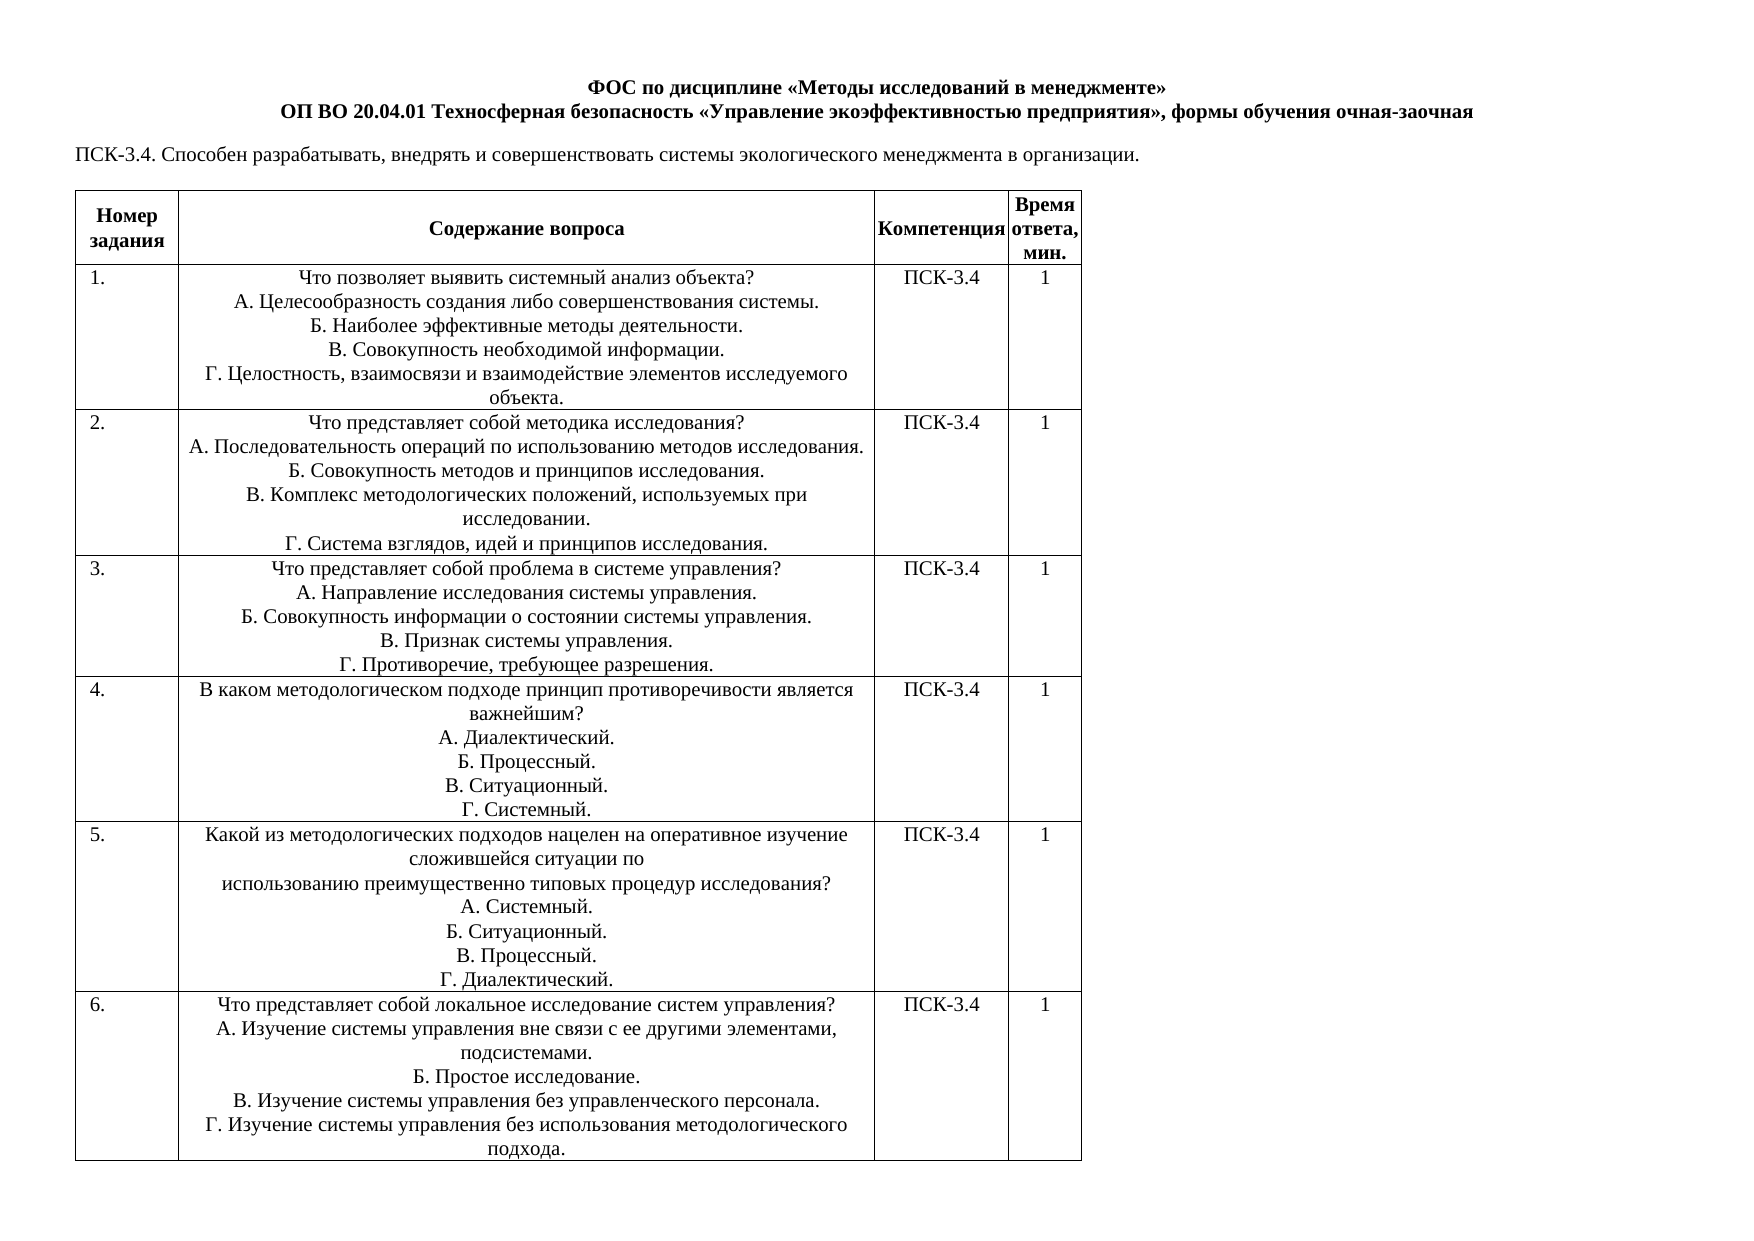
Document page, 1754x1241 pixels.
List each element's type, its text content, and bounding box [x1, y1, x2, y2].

table_cell Что представляет собой проблема в системе управления? А. Направление исследования системы управления. Б. Совокупность информации о состоянии системы управления. В. Признак системы управления. Г. Противоречие, требующее разрешения. [179, 556, 874, 676]
table_header Компетенция [875, 191, 1008, 264]
table_header Номер задания [76, 191, 178, 264]
table_cell ПСК-3.4 [875, 992, 1008, 1160]
table_cell ПСК-3.4 [875, 556, 1008, 676]
table_cell Что позволяет выявить системный анализ объекта? А. Целесообразность создания либо совершенствования системы. Б. Наиболее эффективные методы деятельности. В. Совокупность необходимой информации. Г. Целостность, взаимосвязи и взаимодействие элементов исследуемого объекта. [179, 265, 874, 409]
table_cell 1 [1009, 677, 1081, 821]
table_cell В каком методологическом подходе принцип противоречивости является важнейшим? А. Диалектический. Б. Процессный. В. Ситуационный. Г. Системный. [179, 677, 874, 821]
table_cell 1 [1009, 410, 1081, 554]
table_cell [76, 677, 178, 821]
table_cell [76, 410, 178, 554]
text ОП ВО 20.04.01 Техносферная безопасность «Управление экоэффективностью предприятия», формы обучения очная-заочная [75, 99, 1679, 123]
table_cell ПСК-3.4 [875, 410, 1008, 554]
table_cell [76, 265, 178, 409]
table_header Время ответа, мин. [1009, 191, 1081, 264]
table_cell Что представляет собой локальное исследование систем управления? А. Изучение системы управления вне связи с ее другими элементами, подсистемами. Б. Простое исследование. В. Изучение системы управления без управленческого персонала. Г. Изучение системы управления без использования методологического подхода. [179, 992, 874, 1160]
table_cell 1 [1009, 265, 1081, 409]
text ФОС по дисциплине «Методы исследований в менеджменте» [75, 75, 1679, 99]
table_cell ПСК-3.4 [875, 822, 1008, 991]
table_cell Что представляет собой методика исследования? А. Последовательность операций по использованию методов исследования. Б. Совокупность методов и принципов исследования. В. Комплекс методологических положений, используемых при исследовании. Г. Система взглядов, идей и принципов исследования. [179, 410, 874, 554]
table_cell Какой из методологических подходов нацелен на оперативное изучение сложившейся ситуации по использованию преимущественно типовых процедур исследования? А. Системный. Б. Ситуационный. В. Процессный. Г. Диалектический. [179, 822, 874, 991]
table_cell [76, 992, 178, 1160]
table_cell [76, 556, 178, 676]
table_header Содержание вопроса [179, 191, 874, 264]
table_cell [76, 822, 178, 991]
table_cell ПСК-3.4 [875, 677, 1008, 821]
table_cell 1 [1009, 822, 1081, 991]
table_cell 1 [1009, 556, 1081, 676]
table_cell 1 [1009, 992, 1081, 1160]
table_cell ПСК-3.4 [875, 265, 1008, 409]
text ПСК-3.4. Способен разрабатывать, внедрять и совершенствовать системы экологического менеджмента в организации. [75, 142, 1679, 166]
